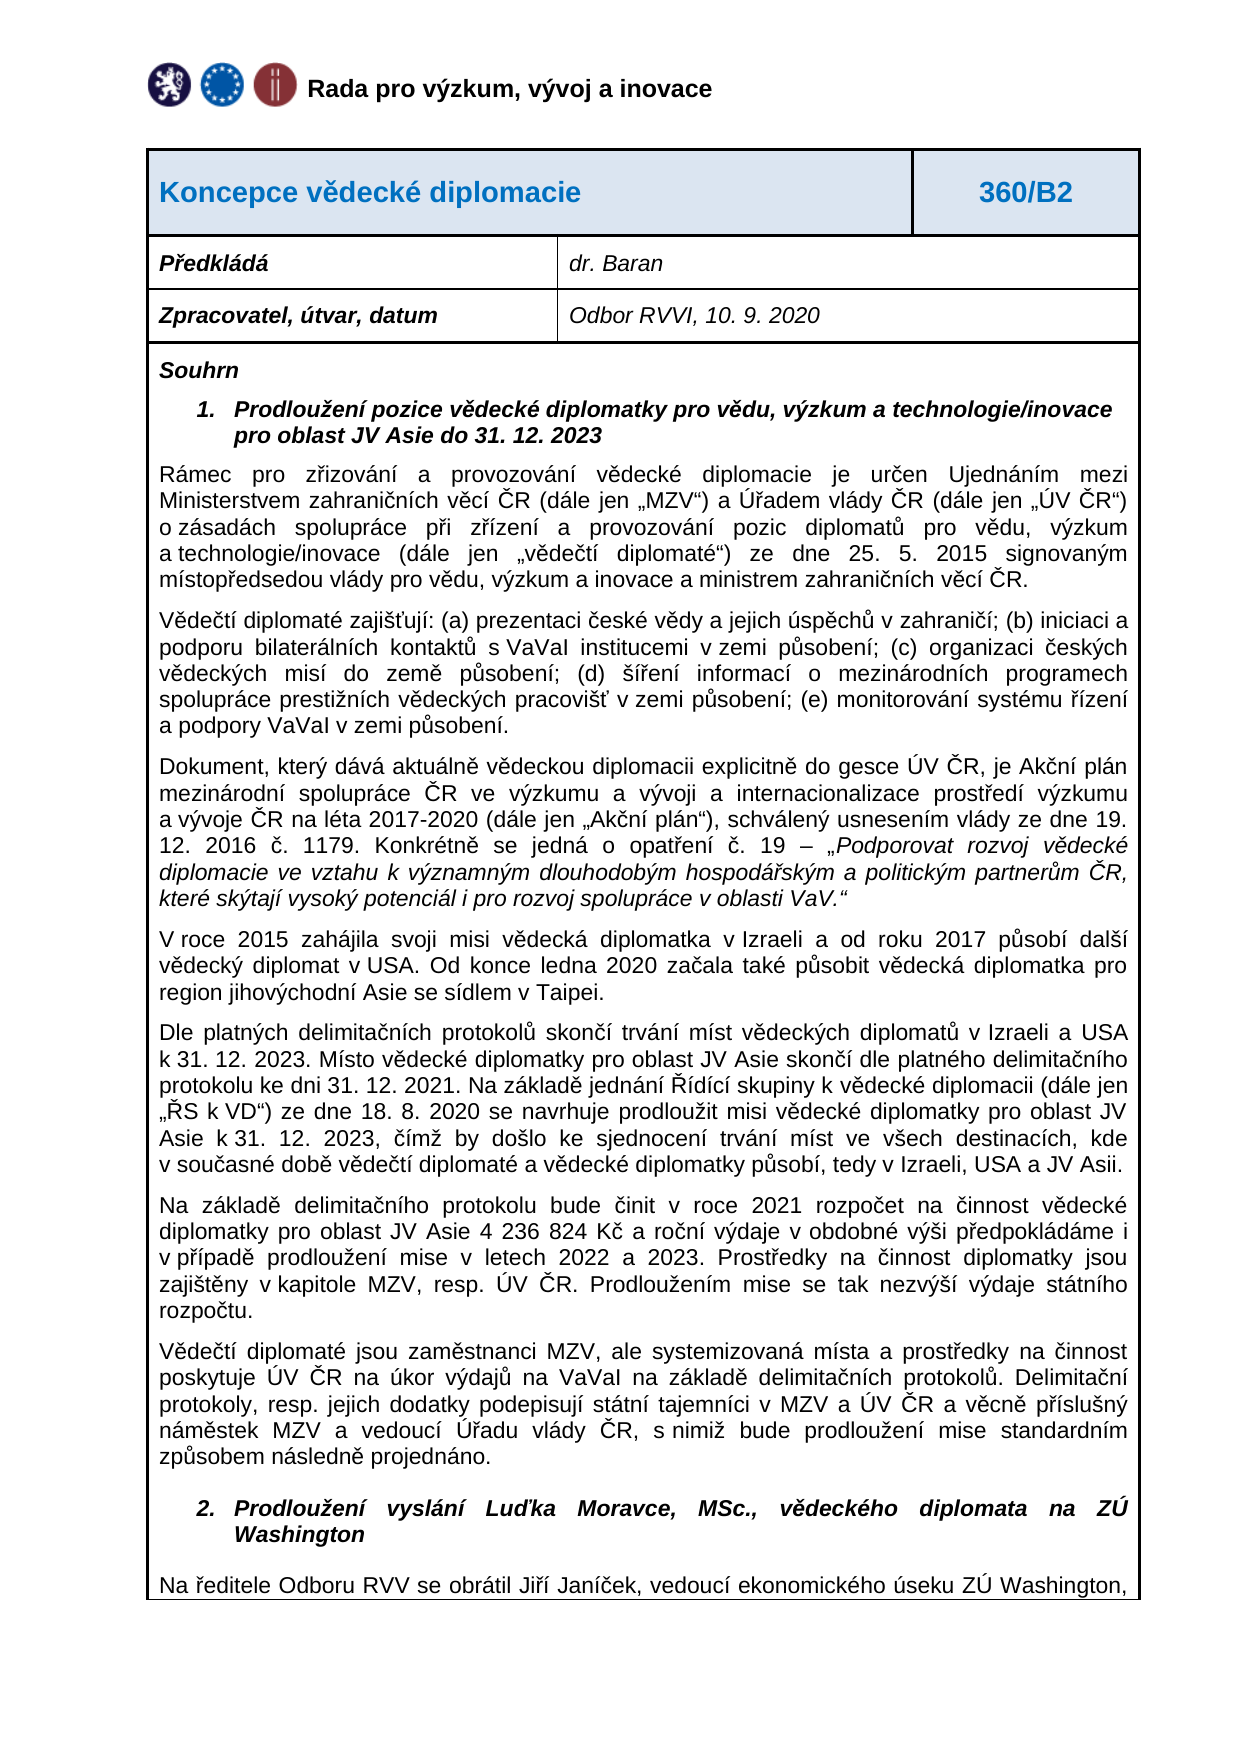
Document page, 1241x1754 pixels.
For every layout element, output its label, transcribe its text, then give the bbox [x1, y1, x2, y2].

table_cell Odbor RVVI, 10. 9. 2020 [558, 290, 1138, 341]
table_cell dr. Baran [558, 237, 1138, 288]
table_header 360/B2 [914, 151, 1138, 234]
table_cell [149, 344, 1138, 1599]
picture [147, 62, 298, 108]
table_cell Předkládá [149, 237, 557, 288]
table_cell Zpracovatel, útvar, datum [149, 290, 557, 341]
table_header Koncepce vědecké diplomacie [149, 151, 911, 234]
